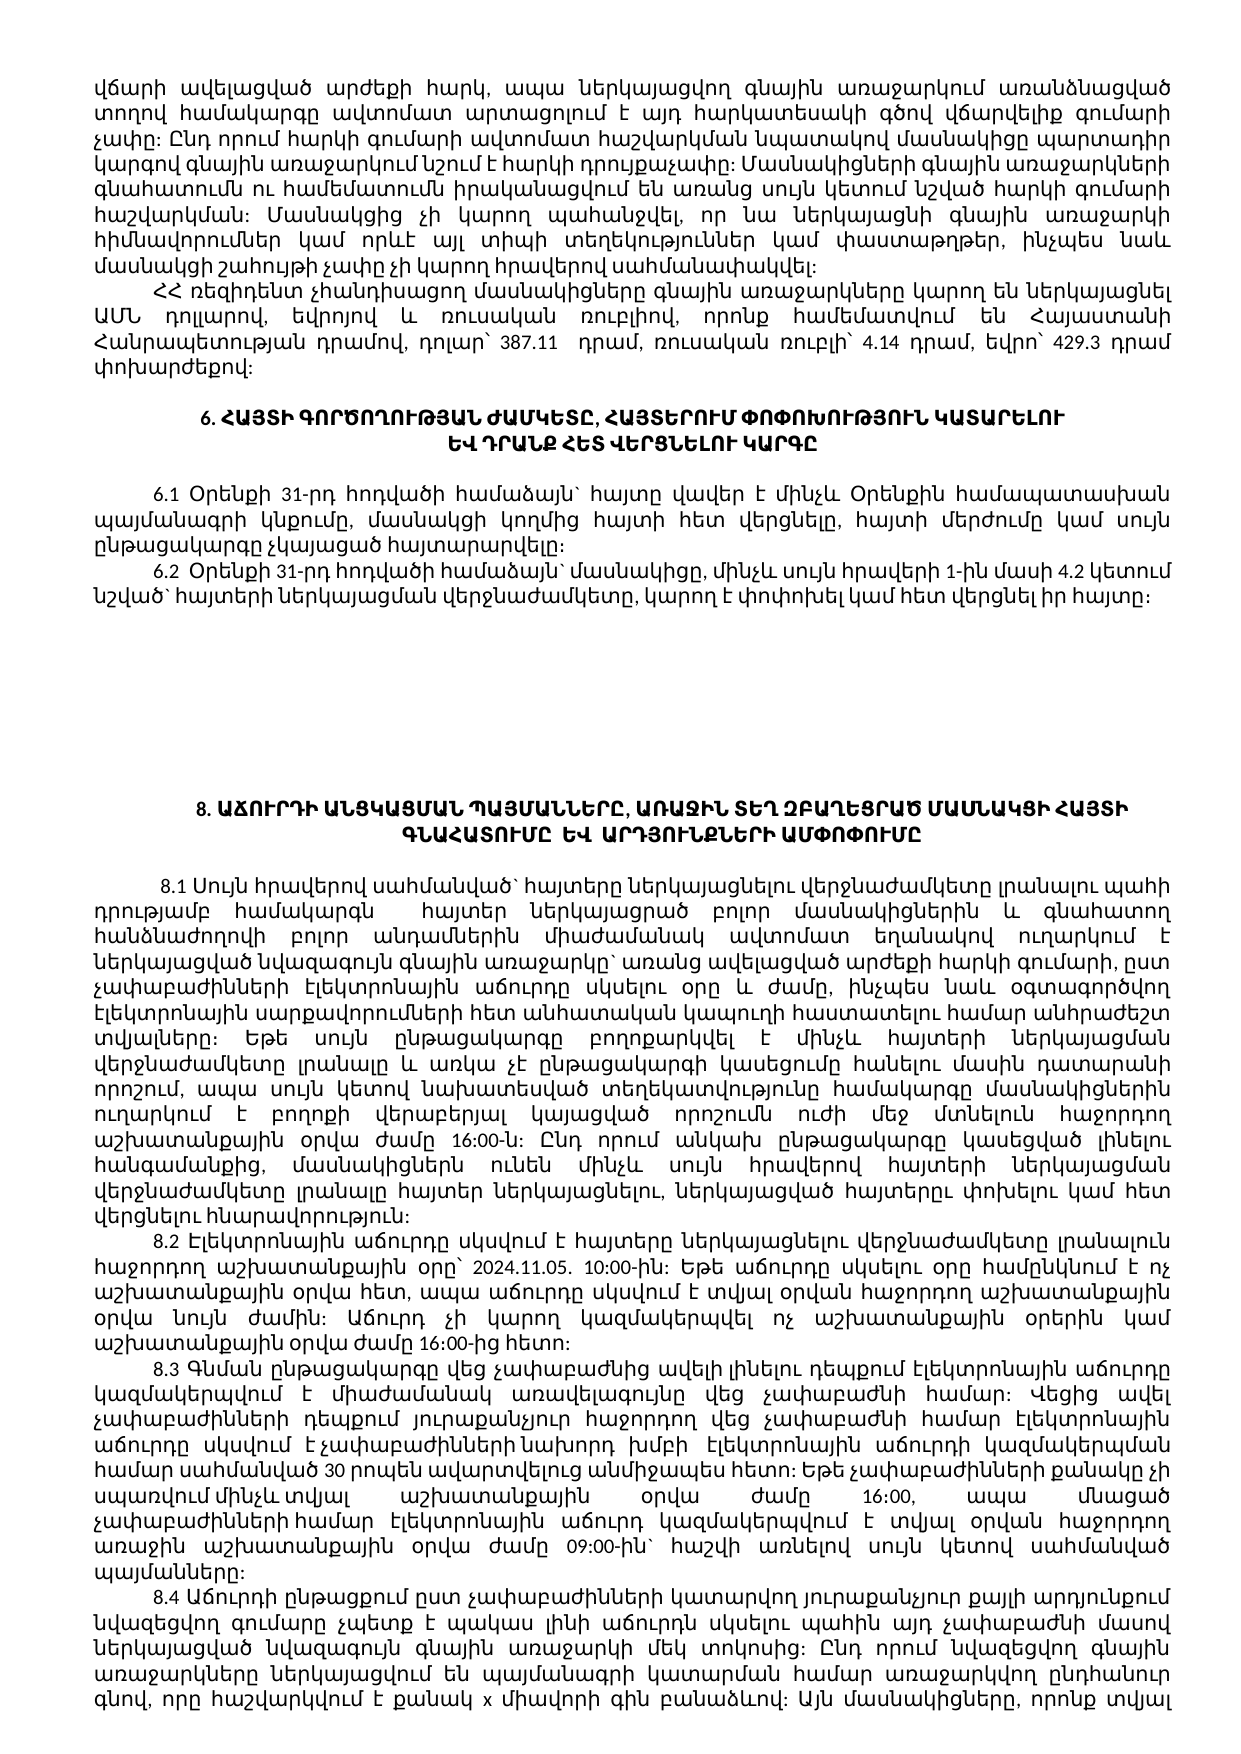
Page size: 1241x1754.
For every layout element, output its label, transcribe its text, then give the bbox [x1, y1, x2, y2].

text ԳՆԱՀԱՏՈՒՄԸ ԵՎ ԱՐԴՅՈՒՆՔՆԵՐԻ ԱՄՓՈՓՈՒՄԸ [94, 822, 1171, 847]
text ԵՎ ԴՐԱՆՔ ՀԵՏ ՎԵՐՑՆԵԼՈՒ ԿԱՐԳԸ [94, 431, 1171, 456]
text ՀՀ ռեզիդենտ չհանդիսացող մասնակիցները գնային առաջարկները կարող են ներկայացնել ԱՄՆ դոլլարով, եվրոյով և ռուսական ռուբլիով, որոնք համեմատվում են Հայաստանի Հանրապետության դրամով, դոլար՝ 387.11 դրամ, ռուսական ռուբլի՝ 4.14 դրամ, եվրո՝ 429.3 դրամ փոխարժեքով: [94, 278, 1171, 380]
text 6.2 Օրենքի 31-րդ հոդվածի համաձայն` մասնակիցը, մինչև սույն հրավերի 1-ին մասի 4.2 կետում նշված` հայտերի ներկայացման վերջնաժամկետը, կարող է փոփոխել կամ հետ վերցնել իր հայտը։ [94, 558, 1171, 609]
text 8.3 Գնման ընթացակարգը վեց չափաբաժնից ավելի լինելու դեպքում էլեկտրոնային աճուրդը կազմակերպվում է միաժամանակ առավելագույնը վեց չափաբաժնի համար: Վեցից ավել չափաբաժինների դեպքում յուրաքանչյուր հաջորդող վեց չափաբաժնի համար էլեկտրոնային աճուրդը սկսվում է չափաբաժինների նախորդ խմբի էլեկտրոնային աճուրդի կազմակերպման համար սահմանված 30 րոպեն ավարտվելուց անմիջապես հետո: Եթե չափաբաժինների քանակը չի սպառվում մինչև տվյալ աշխատանքային օրվա ժամը 16։00, ապա մնացած չափաբաժինների համար էլեկտրոնային աճուրդ կազմակերպվում է տվյալ օրվան հաջորդող առաջին աշխատանքային օրվա ժամը 09:00-ին` հաշվի առնելով սույն կետով սահմանված պայմանները: [94, 1356, 1171, 1584]
text 8.2 Էլեկտրոնային աճուրդը սկսվում է հայտերը ներկայացնելու վերջնաժամկետը լրանալուն հաջորդող աշխատանքային օրը՝ 2024.11.05. 10:00 -ին: Եթե աճուրդը սկսելու օրը համընկնում է ոչ աշխատանքային օրվա հետ, ապա աճուրդը սկսվում է տվյալ օրվան հաջորդող աշխատանքային օրվա նույն ժամին: Աճուրդ չի կարող կազմակերպվել ոչ աշխատանքային օրերին կամ աշխատանքային օրվա ժամը 16։00-ից հետո: [94, 1229, 1171, 1356]
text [94, 75, 1171, 278]
text 6. ՀԱՅՏԻ ԳՈՐԾՈՂՈՒԹՅԱՆ ԺԱՄԿԵՏԸ, ՀԱՅՏԵՐՈՒՄ ՓՈՓՈԽՈՒԹՅՈՒՆ ԿԱՏԱՐԵԼՈՒ [94, 405, 1171, 431]
text 8. ԱՃՈՒՐԴԻ ԱՆՑԿԱՑՄԱՆ ՊԱՅՄԱՆՆԵՐԸ, ԱՌԱՋԻՆ ՏԵՂ ԶԲԱՂԵՑՐԱԾ ՄԱՍՆԱԿՑԻ ՀԱՅՏԻ [94, 797, 1171, 822]
text 6.1 Օրենքի 31-րդ հոդվածի համաձայն` հայտը վավեր է մինչև Օրենքին համապատասխան պայմանագրի կնքումը, մասնակցի կողմից հայտի հետ վերցնելը, հայտի մերժումը կամ սույն ընթացակարգը չկայացած հայտարարվելը։ [94, 482, 1171, 558]
text 8.1 Սույն հրավերով սահմանված` հայտերը ներկայացնելու վերջնաժամկետը լրանալու պահի դրությամբ համակարգն հայտեր ներկայացրած բոլոր մասնակիցներին և գնահատող հանձնաժողովի բոլոր անդամներին միաժամանակ ավտոմատ եղանակով ուղարկում է ներկայացված նվազագույն գնային առաջարկը` առանց ավելացված արժեքի հարկի գումարի, ըստ չափաբաժինների էլեկտրոնային աճուրդը սկսելու օրը և ժամը, ինչպես նաև օգտագործվող էլեկտրոնային սարքավորումների հետ անհատական կապուղի հաստատելու համար անհրաժեշտ տվյալները։ Եթե սույն ընթացակարգը բողոքարկվել է մինչև հայտերի ներկայացման վերջնաժամկետը լրանալը և առկա չէ ընթացակարգի կասեցումը հանելու մասին դատարանի որոշում, ապա սույն կետով նախատեսված տեղեկատվությունը համակարգը մասնակիցներին ուղարկում է բողոքի վերաբերյալ կայացված որոշումն ուժի մեջ մտնելուն հաջորդող աշխատանքային օրվա ժամը 16:00-ն: Ընդ որում անկախ ընթացակարգը կասեցված լինելու հանգամանքից, մասնակիցներն ունեն մինչև սույն հրավերով հայտերի ներկայացման վերջնաժամկետը լրանալը հայտեր ներկայացնելու, ներկայացված հայտերըւ փոխելու կամ հետ վերցնելու հնարավորություն: [94, 873, 1171, 1229]
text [94, 1584, 1171, 1712]
